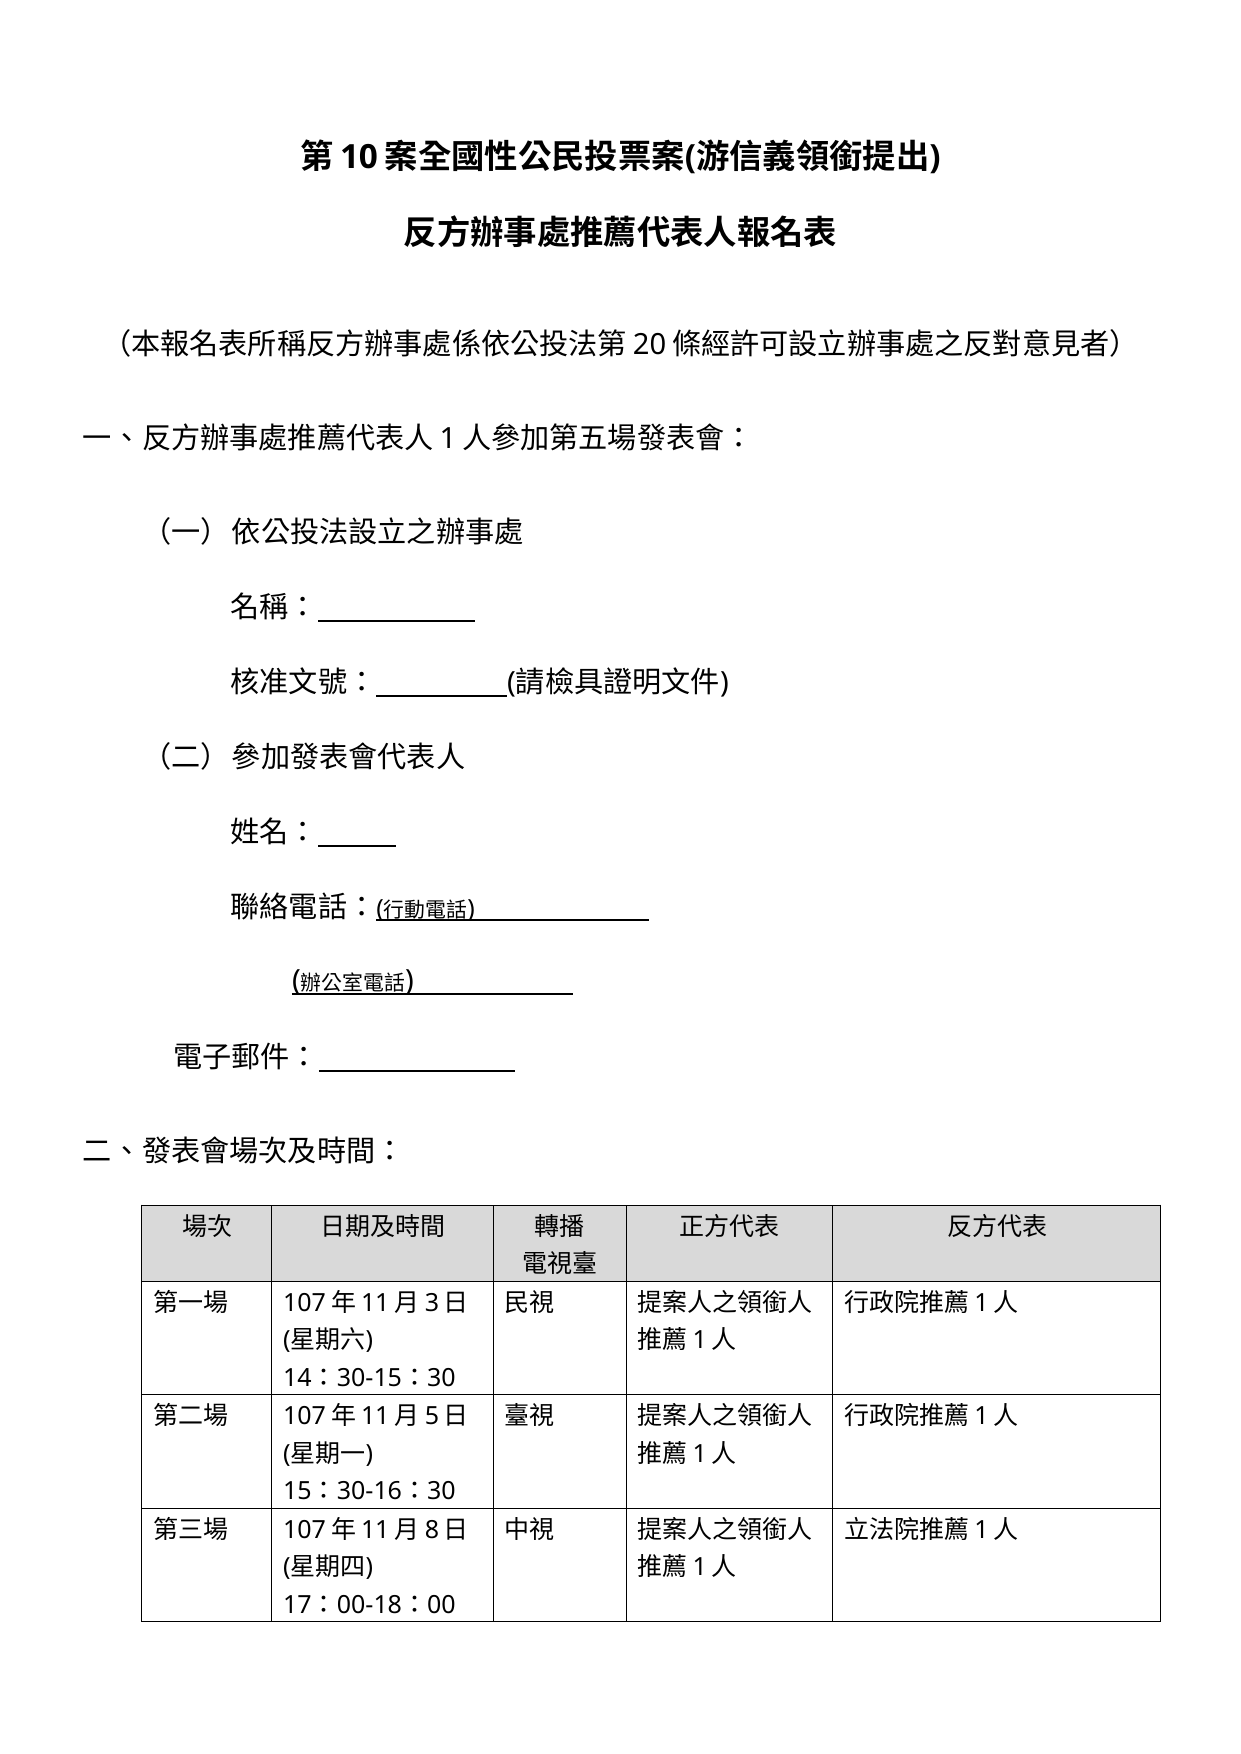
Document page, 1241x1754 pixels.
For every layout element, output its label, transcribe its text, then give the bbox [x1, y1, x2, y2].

text 反方辦事處推薦代表人報名表 [83, 192, 1157, 267]
table_cell 民視 [494, 1282, 626, 1394]
list 聯絡電話：(行動電話) [230, 867, 1157, 942]
table_cell 提案人之領銜人 推薦1人 [627, 1282, 832, 1394]
list (辦公室電話) [201, 942, 1157, 1017]
table_cell 107年11月3日(星期六) 14：30-15：30 [272, 1282, 493, 1394]
table_cell 第三場 [142, 1509, 271, 1621]
list 名稱： [230, 567, 1157, 642]
table_cell 提案人之領銜人 推薦1人 [627, 1395, 832, 1508]
list 核准文號： (請檢具證明文件) [230, 642, 1157, 717]
table_header 正方代表 [627, 1206, 832, 1281]
table_cell 107年11月5日(星期一) 15：30-16：30 [272, 1395, 493, 1508]
table_cell 中視 [494, 1509, 626, 1621]
list 姓名： [230, 792, 1157, 867]
table_cell 臺視 [494, 1395, 626, 1508]
list （本報名表所稱反方辦事處係依公投法第20條經許可設立辦事處之反對意見者） [83, 304, 1157, 379]
text 電子郵件： [112, 1017, 1157, 1092]
table_cell 107年11月8日(星期四) 17：00-18：00 [272, 1509, 493, 1621]
text 第10案全國性公民投票案(游信義領銜提出) [83, 117, 1157, 192]
list 發表會場次及時間： [83, 1111, 1157, 1186]
table_cell 提案人之領銜人 推薦1人 [627, 1509, 832, 1621]
list 依公投法設立之辦事處 [142, 492, 1157, 567]
table_cell 行政院推薦1人 [833, 1282, 1160, 1394]
list 反方辦事處推薦代表人1人參加第五場發表會： [83, 398, 1157, 473]
table_header 轉播 電視臺 [494, 1206, 626, 1281]
table_header 日期及時間 [272, 1206, 493, 1281]
table_cell 第二場 [142, 1395, 271, 1508]
table_cell 行政院推薦1人 [833, 1395, 1160, 1508]
table_cell 第一場 [142, 1282, 271, 1394]
table_header 反方代表 [833, 1206, 1160, 1281]
table_cell 立法院推薦1人 [833, 1509, 1160, 1621]
table_header 場次 [142, 1206, 271, 1281]
list 參加發表會代表人 [142, 717, 1157, 792]
